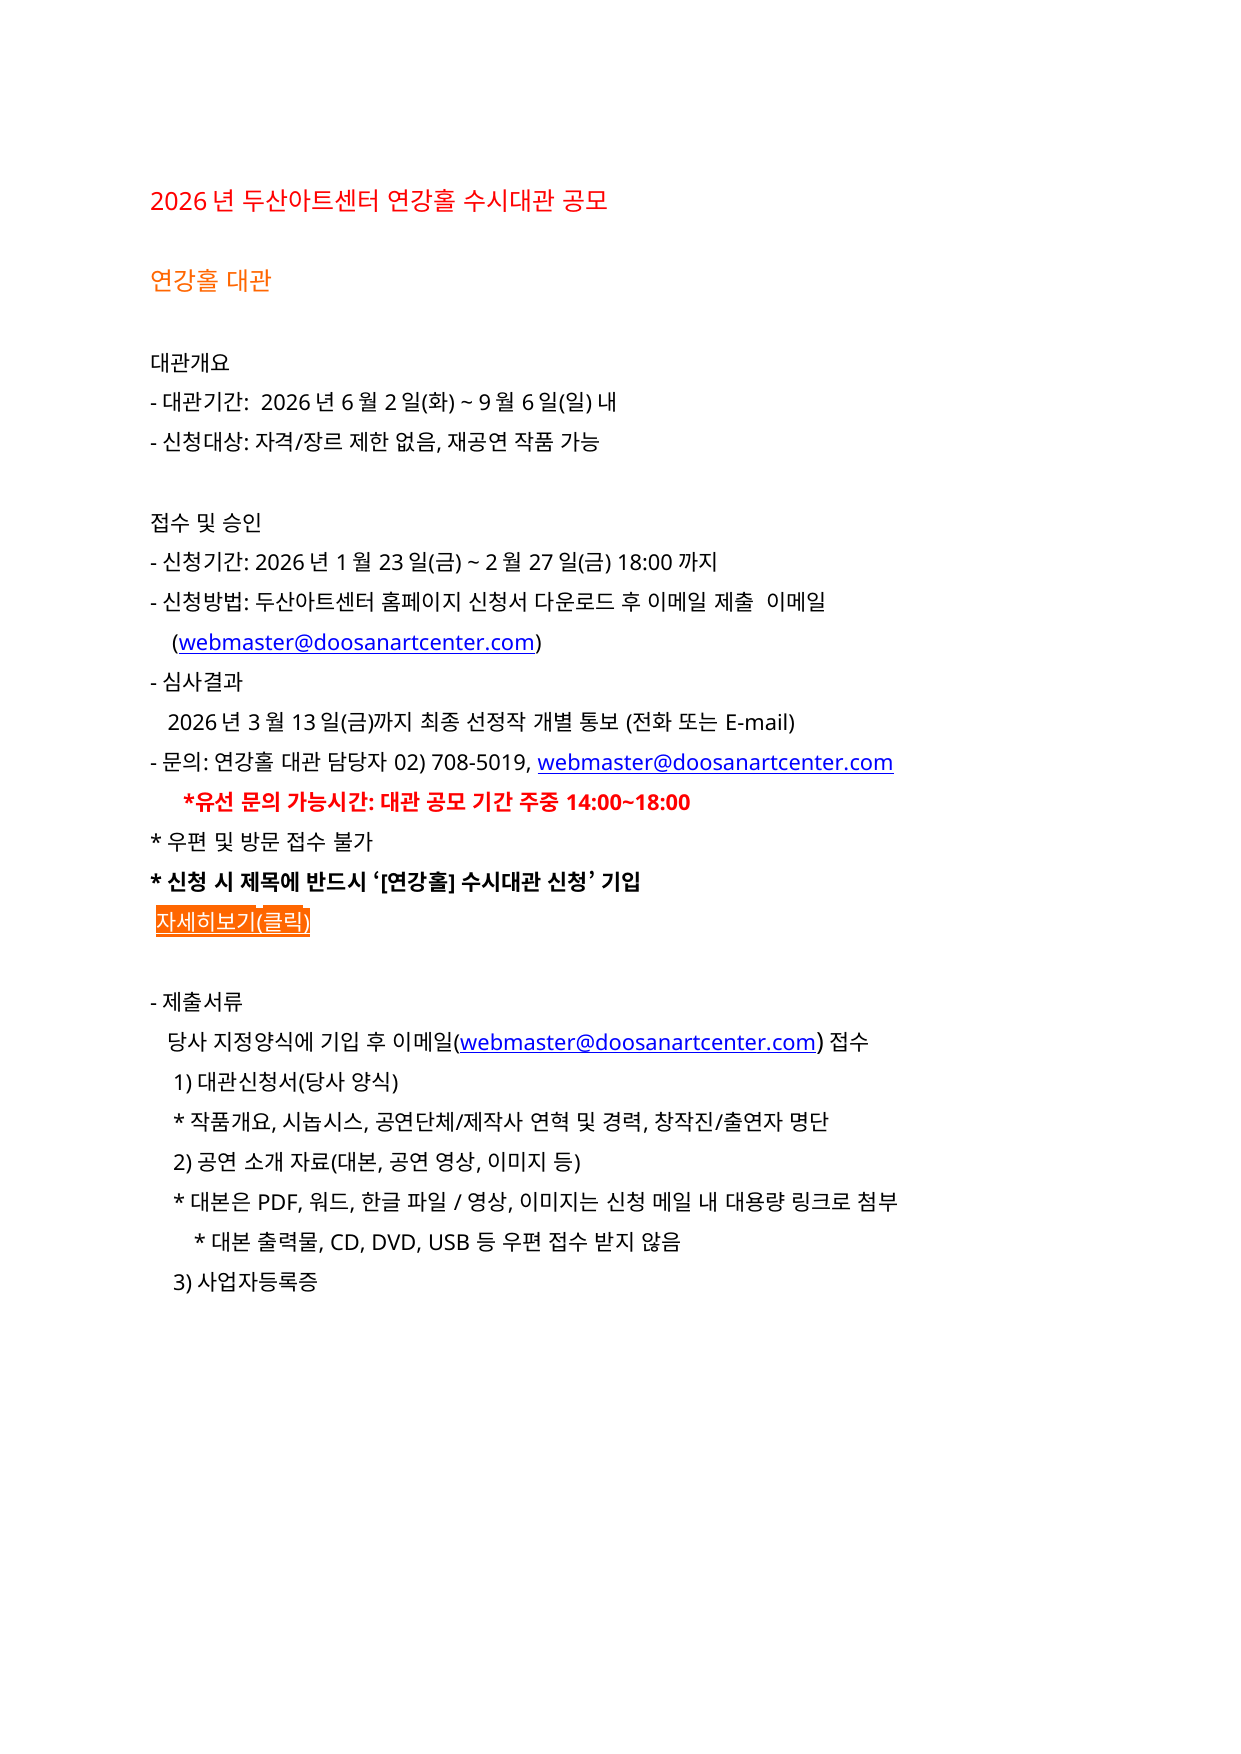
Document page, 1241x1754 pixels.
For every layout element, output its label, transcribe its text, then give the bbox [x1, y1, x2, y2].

text 2026년 두산아트센터 연강홀 수시대관 공모 [150, 177, 1090, 217]
text - 대관기간: 2026년 6월 2일(화) ~ 9월 6일(일) 내 [150, 377, 1090, 417]
text 당사 지정양식에 기입 후 이메일(webmaster@doosanartcenter.com) 접수 [150, 1017, 1090, 1057]
text 2) 공연 소개 자료(대본, 공연 영상, 이미지 등) [150, 1137, 1090, 1177]
text - 심사결과 [150, 657, 1090, 697]
text 2026년 3월 13일(금)까지 최종 선정작 개별 통보 (전화 또는 E-mail) [150, 697, 1090, 737]
text * 신청 시 제목에 반드시 ‘[연강홀] 수시대관 신청’ 기입 [150, 857, 1090, 897]
text 3) 사업자등록증 [150, 1257, 1090, 1297]
text 연강홀 대관 [150, 257, 1090, 297]
text * 대본 출력물, CD, DVD, USB 등 우편 접수 받지 않음 [150, 1217, 1090, 1257]
text 1) 대관신청서(당사 양식) [150, 1057, 1090, 1097]
text - 신청방법: 두산아트센터 홈페이지 신청서 다운로드 후 이메일 제출 이메일(webmaster@doosanartcenter.com) [150, 577, 1090, 657]
text * 대본은 PDF, 워드, 한글 파일 / 영상, 이미지는 신청 메일 내 대용량 링크로 첨부 [150, 1177, 1090, 1217]
text 대관개요 [150, 337, 1090, 377]
text - 신청대상: 자격/장르 제한 없음, 재공연 작품 가능 [150, 417, 1090, 457]
text * 작품개요, 시놉시스, 공연단체/제작사 연혁 및 경력, 창작진/출연자 명단 [150, 1097, 1090, 1137]
text 접수 및 승인 [150, 497, 1090, 537]
text *유선 문의 가능시간: 대관 공모 기간 주중 14:00~18:00 [183, 777, 1090, 817]
text - 문의: 연강홀 대관 담당자 02) 708-5019, webmaster@doosanartcenter.com [150, 737, 1090, 777]
text - 제출서류 [150, 977, 1090, 1017]
text 자세히보기(클릭) [150, 897, 1090, 937]
text - 신청기간: 2026년 1월 23일(금) ~ 2월 27일(금) 18:00 까지 [150, 537, 1090, 577]
text * 우편 및 방문 접수 불가 [150, 817, 1090, 857]
